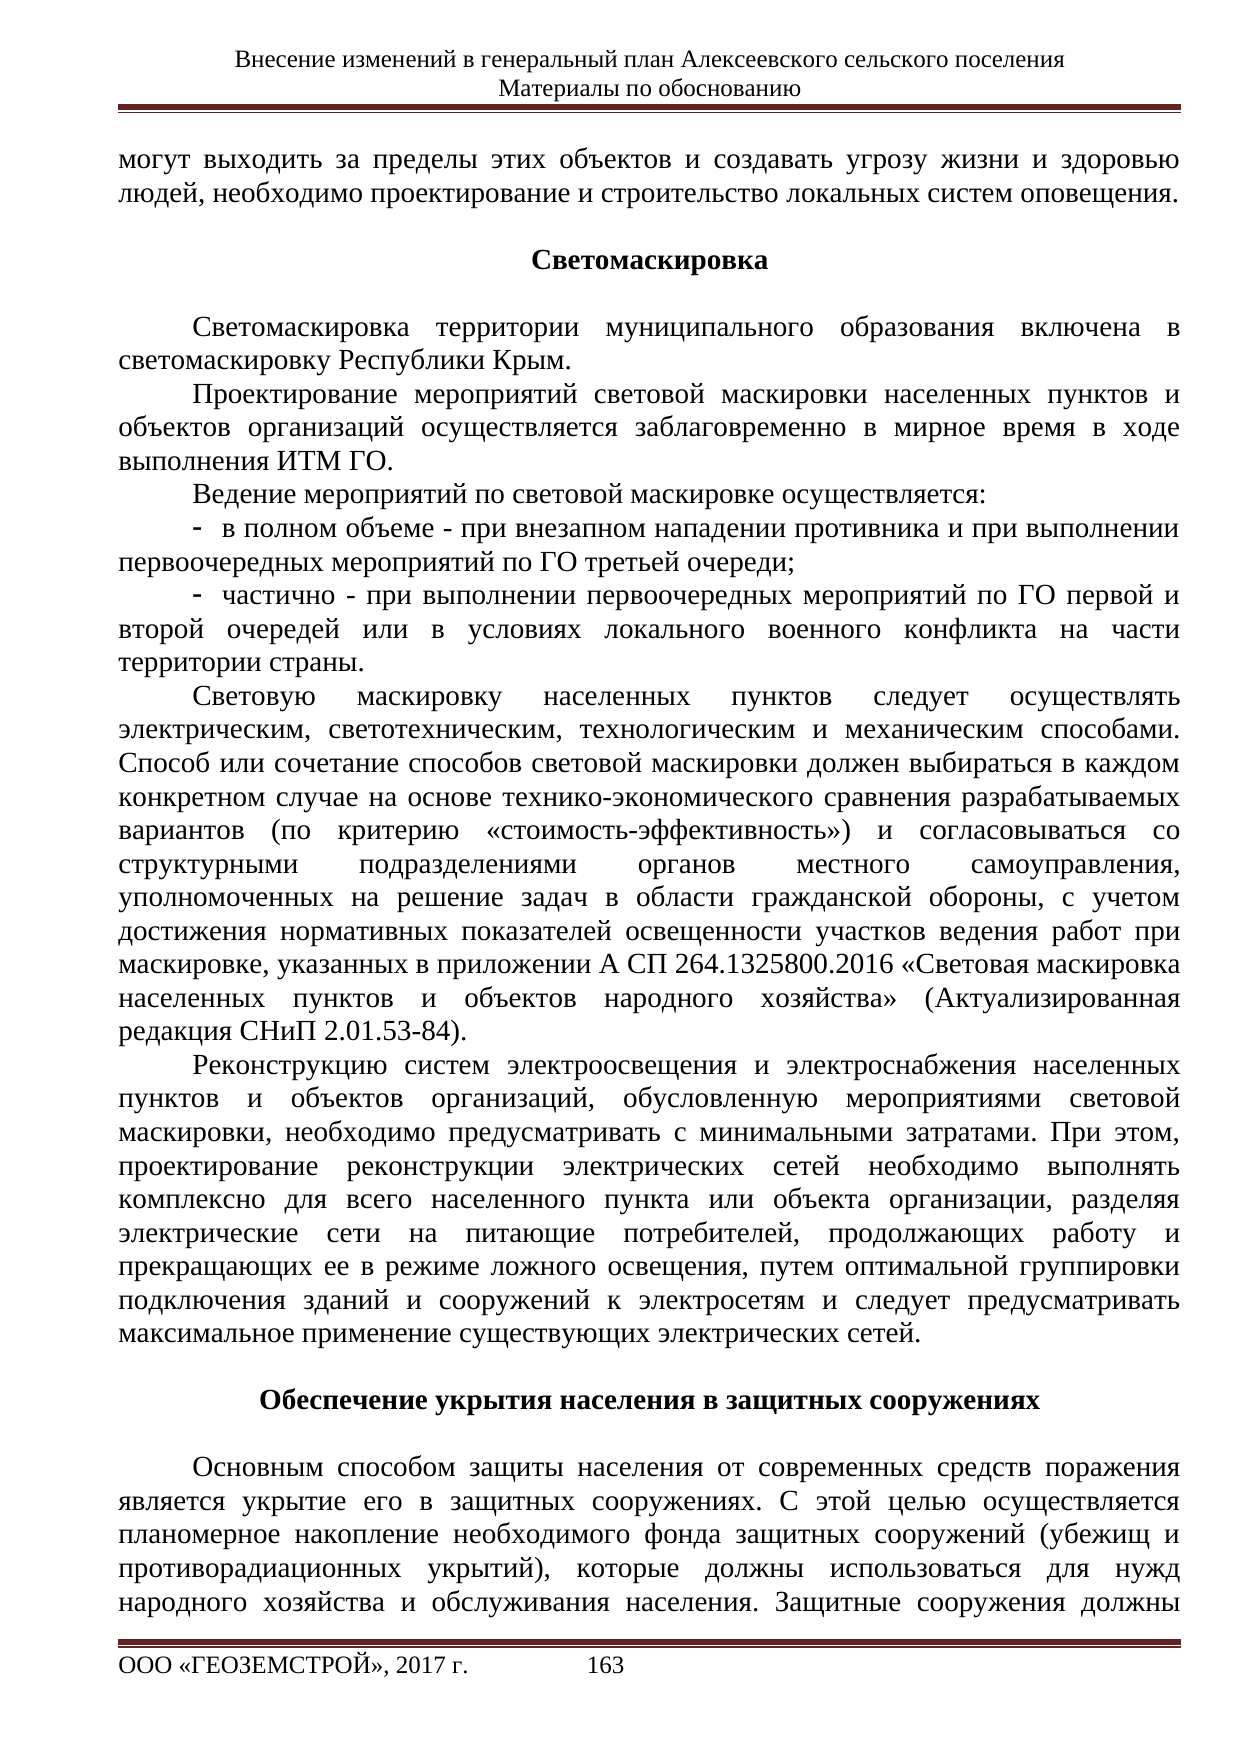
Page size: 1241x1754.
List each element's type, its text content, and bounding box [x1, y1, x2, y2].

text Световую маскировку населенных пунктов следует осуществлять электрическим, светотехническим, технологическим и механическим способами. Способ или сочетание способов световой маскировки должен выбираться в каждом конкретном случае на основе технико-экономического сравнения разрабатываемых вариантов (по критерию «стоимость-эффективность») и согласовываться со структурными подразделениями органов местного самоуправления, уполномоченных на решение задач в области гражданской обороны, с учетом достижения нормативных показателей освещенности участков ведения работ при маскировке, указанных в приложении А СП 264.1325800.2016 «Световая маскировка населенных пунктов и объектов народного хозяйства» (Актуализированная редакция СНиП 2.01.53-84). [118, 678, 1181, 1047]
list в полном объеме - при внезапном нападении противника и при выполнении первоочередных мероприятий по ГО третьей очереди; [118, 510, 1181, 577]
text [118, 141, 1181, 208]
text Светомаскировка территории муниципального образования включена в светомаскировку Республики Крым. [118, 309, 1181, 376]
text Светомаскировка [118, 242, 1181, 275]
text Проектирование мероприятий световой маскировки населенных пунктов и объектов организаций осуществляется заблаговременно в мирное время в ходе выполнения ИТМ ГО. [118, 376, 1181, 477]
list частично - при выполнении первоочередных мероприятий по ГО первой и второй очередей или в условиях локального военного конфликта на части территории страны. [118, 577, 1181, 678]
text Ведение мероприятий по световой маскировке осуществляется: [118, 477, 1181, 510]
text Обеспечение укрытия населения в защитных сооружениях [118, 1382, 1181, 1416]
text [118, 1449, 1181, 1617]
text Реконструкцию систем электроосвещения и электроснабжения населенных пунктов и объектов организаций, обусловленную мероприятиями световой маскировки, необходимо предусматривать с минимальными затратами. При этом, проектирование реконструкции электрических сетей необходимо выполнять комплексно для всего населенного пункта или объекта организации, разделяя электрические сети на питающие потребителей, продолжающих работу и прекращающих ее в режиме ложного освещения, путем оптимальной группировки подключения зданий и сооружений к электросетям и следует предусматривать максимальное применение существующих электрических сетей. [118, 1047, 1181, 1349]
